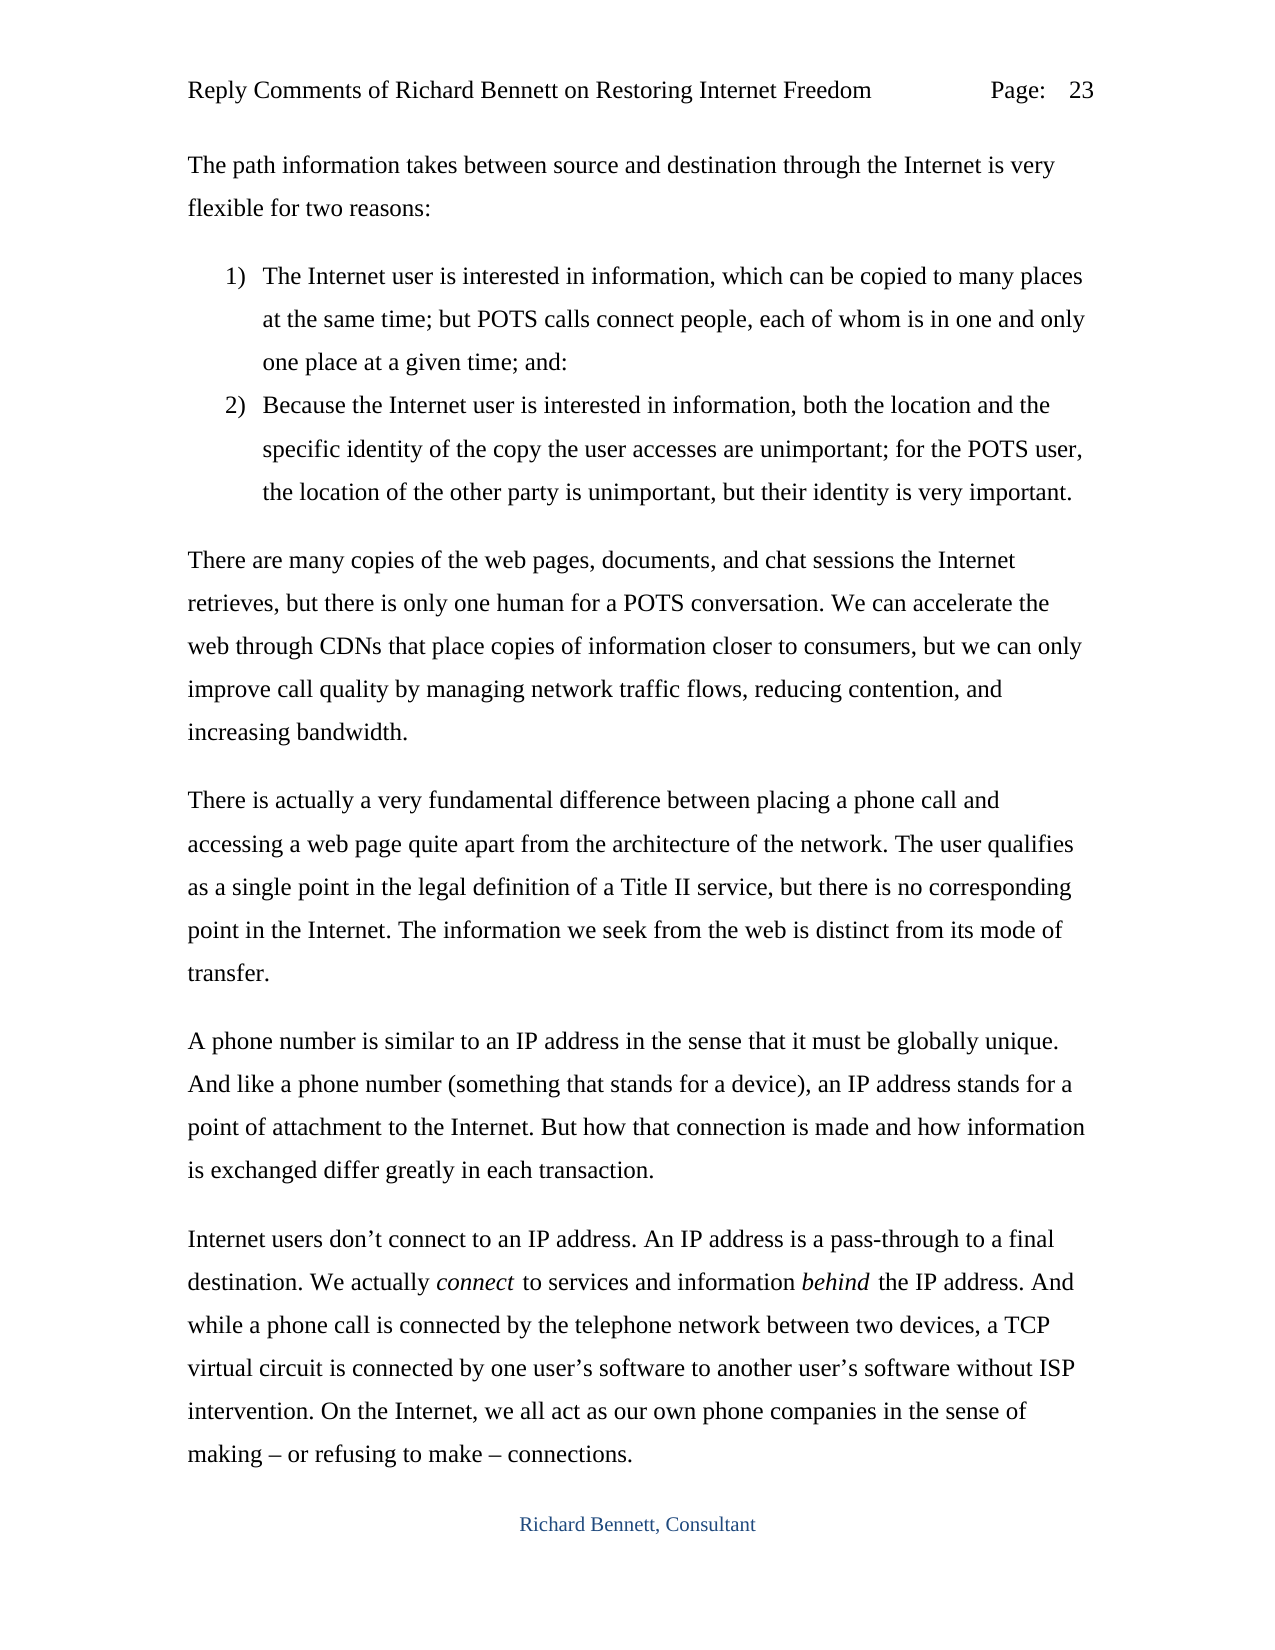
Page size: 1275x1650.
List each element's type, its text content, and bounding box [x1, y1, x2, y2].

list Because the Internet user is interested in information, both the location and the specific identity of the copy the user accesses are unimportant; for the POTS user, the location of the other party is unimportant, but their identity is very important. [225, 391, 1087, 506]
text Internet users don’t connect to an IP address. An IP address is a pass-through to a final destination. We actually connect to services and information behind the IP address. And while a phone call is connected by the telephone network between two devices, a TCP virtual circuit is connected by one user’s software to another user’s software without ISP intervention. On the Internet, we all act as our own phone companies in the sense of making – or refusing to make – connections. [187, 1224, 1087, 1468]
text A phone number is similar to an IP address in the sense that it must be globally unique. And like a phone number (something that stands for a device), an IP address stands for a point of attachment to the Internet. But how that connection is made and how information is exchanged differ greatly in each transaction. [187, 1026, 1087, 1184]
list The Internet user is interested in information, which can be copied to many places at the same time; but POTS calls connect people, each of whom is in one and only one place at a given time; and: [225, 261, 1087, 376]
text The path information takes between source and destination through the Internet is very flexible for two reasons: [187, 150, 1087, 222]
text There are many copies of the web pages, documents, and chat sessions the Internet retrieves, but there is only one human for a POTS conversation. We can accelerate the web through CDNs that place copies of information closer to consumers, but we can only improve call quality by managing network traffic flows, reducing contention, and increasing bandwidth. [187, 545, 1087, 746]
text There is actually a very fundamental difference between placing a phone call and accessing a web page quite apart from the architecture of the network. The user qualifies as a single point in the legal definition of a Title II service, but there is no corresponding point in the Internet. The information we seek from the web is distinct from its mode of transfer. [187, 786, 1087, 987]
